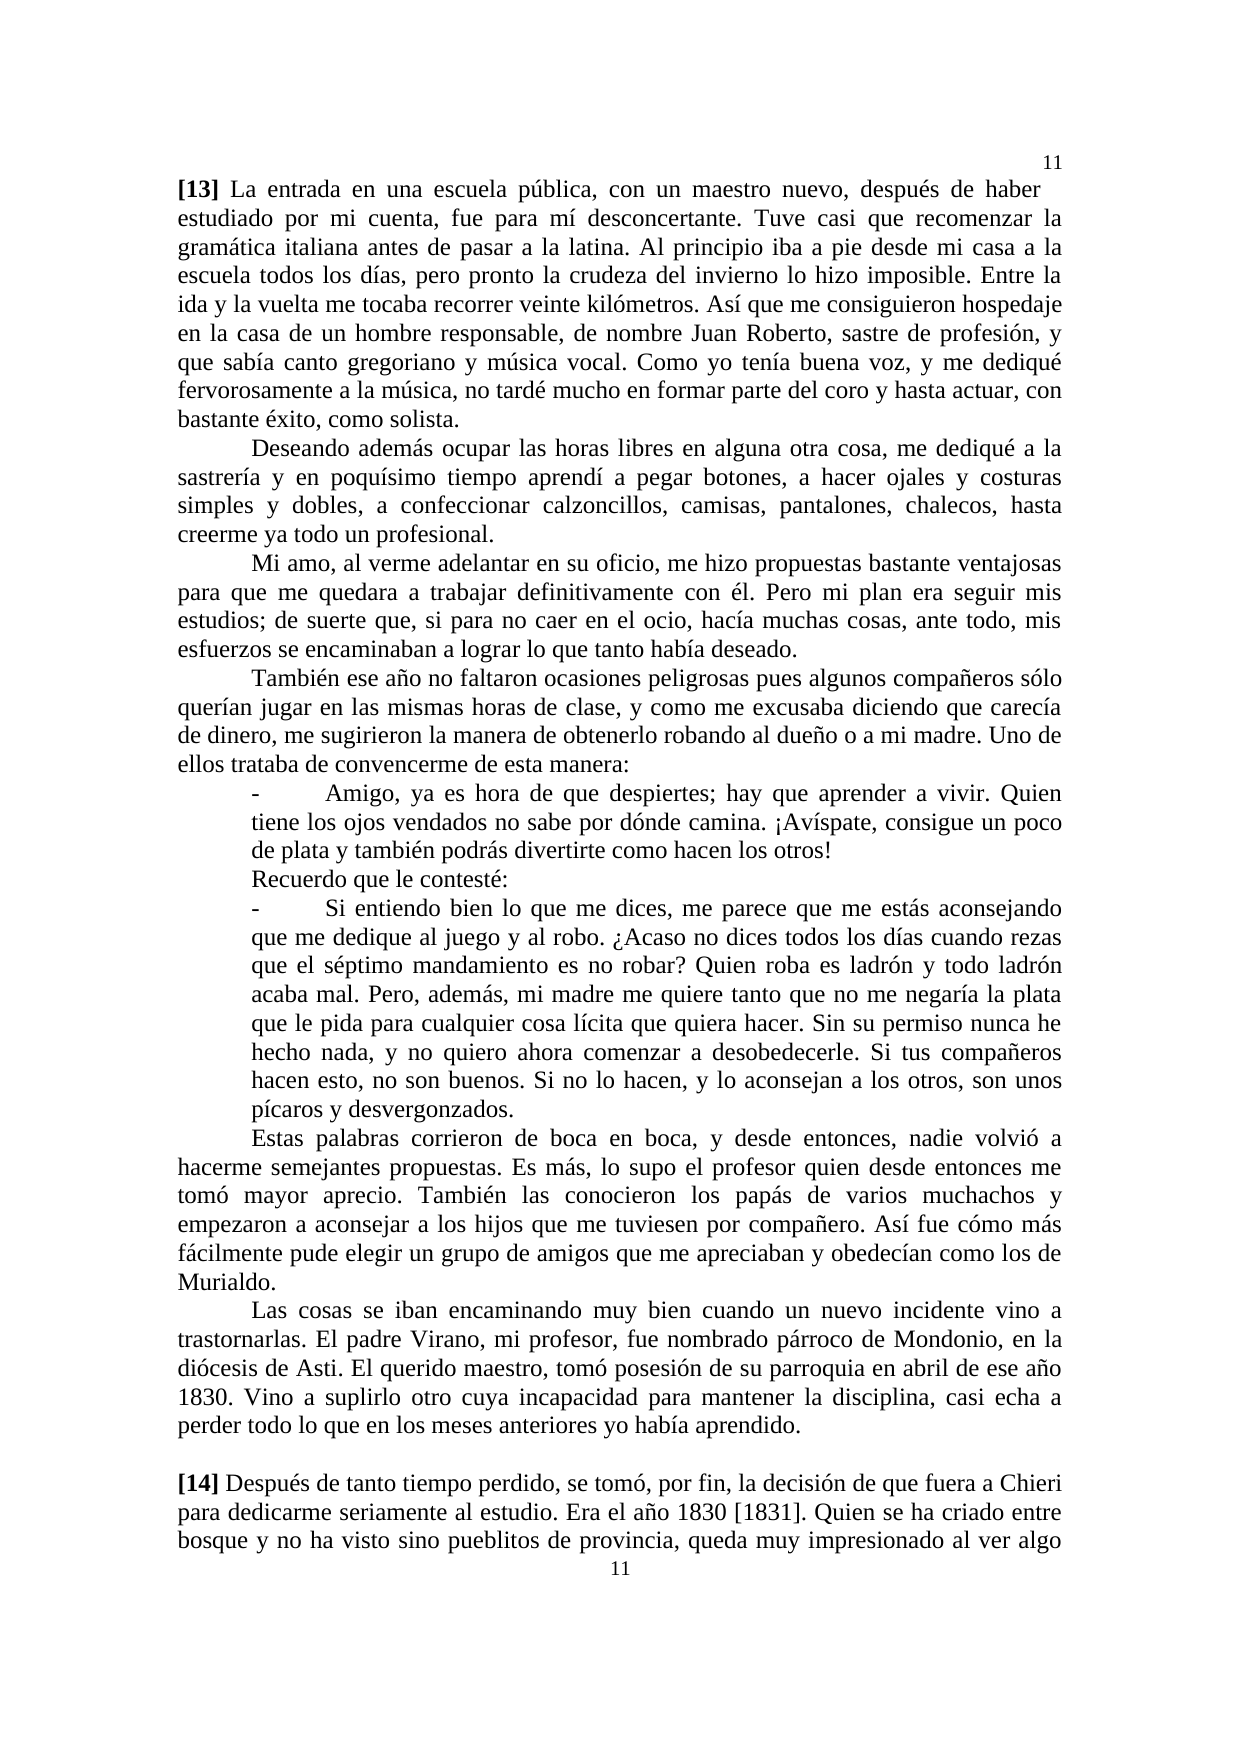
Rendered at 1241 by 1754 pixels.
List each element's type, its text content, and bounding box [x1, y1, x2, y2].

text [177, 1468, 1063, 1554]
text Estas palabras corrieron de boca en boca, y desde entonces, nadie volvió a hacerme semejantes propuestas. Es más, lo supo el profesor quien desde entonces me tomó mayor aprecio. También las conocieron los papás de varios muchachos y empezaron a aconsejar a los hijos que me tuviesen por compañero. Así fue cómo más fácilmente pude elegir un grupo de amigos que me apreciaban y obedecían como los de Murialdo. [177, 1123, 1063, 1295]
text También ese año no faltaron ocasiones peligrosas pues algunos compañeros sólo querían jugar en las mismas horas de clase, y como me excusaba diciendo que carecía de dinero, me sugirieron la manera de obtenerlo robando al dueño o a mi madre. Uno de ellos trataba de convencerme de esta manera: [177, 663, 1063, 778]
text - Si entiendo bien lo que me dices, me parece que me estás aconsejando que me dedique al juego y al robo. ¿Acaso no dices todos los días cuando rezas que el séptimo mandamiento es no robar? Quien roba es ladrón y todo ladrón acaba mal. Pero, además, mi madre me quiere tanto que no me negaría la plata que le pida para cualquier cosa lícita que quiera hacer. Sin su permiso nunca he hecho nada, y no quiero ahora comenzar a desobedecerle. Si tus compañeros hacen esto, no son buenos. Si no lo hacen, y lo aconsejan a los otros, son unos pícaros y desvergonzados. [251, 893, 1063, 1123]
text - Amigo, ya es hora de que despiertes; hay que aprender a vivir. Quien tiene los ojos vendados no sabe por dónde camina. ¡Avíspate, consigue un poco de plata y también podrás divertirte como hacen los otros! [251, 778, 1063, 864]
text Mi amo, al verme adelantar en su oficio, me hizo propuestas bastante ventajosas para que me quedara a trabajar definitivamente con él. Pero mi plan era seguir mis estudios; de suerte que, si para no caer en el ocio, hacía muchas cosas, ante todo, mis esfuerzos se encaminaban a lograr lo que tanto había deseado. [177, 548, 1063, 663]
text Deseando además ocupar las horas libres en alguna otra cosa, me dediqué a la sastrería y en poquísimo tiempo aprendí a pegar botones, a hacer ojales y costuras simples y dobles, a confeccionar calzoncillos, camisas, pantalones, chalecos, hasta creerme ya todo un profesional. [177, 433, 1063, 548]
text [13] La entrada en una escuela pública, con un maestro nuevo, después de haber estudiado por mi cuenta, fue para mí desconcertante. Tuve casi que recomenzar la gramática italiana antes de pasar a la latina. Al principio iba a pie desde mi casa a la escuela todos los días, pero pronto la crudeza del invierno lo hizo imposible. Entre la ida y la vuelta me tocaba recorrer veinte kilómetros. Así que me consiguieron hospedaje en la casa de un hombre responsable, de nombre Juan Roberto, sastre de profesión, y que sabía canto gregoriano y música vocal. Como yo tenía buena voz, y me dediqué fervorosamente a la música, no tardé mucho en formar parte del coro y hasta actuar, con bastante éxito, como solista. [177, 174, 1063, 433]
text Las cosas se iban encaminando muy bien cuando un nuevo incidente vino a trastornarlas. El padre Virano, mi profesor, fue nombrado párroco de Mondonio, en la diócesis de Asti. El querido maestro, tomó posesión de su parroquia en abril de ese año 1830. Vino a suplirlo otro cuya incapacidad para mantener la disciplina, casi echa a perder todo lo que en los meses anteriores yo había aprendido. [177, 1295, 1063, 1439]
text Recuerdo que le contesté: [177, 864, 1063, 893]
